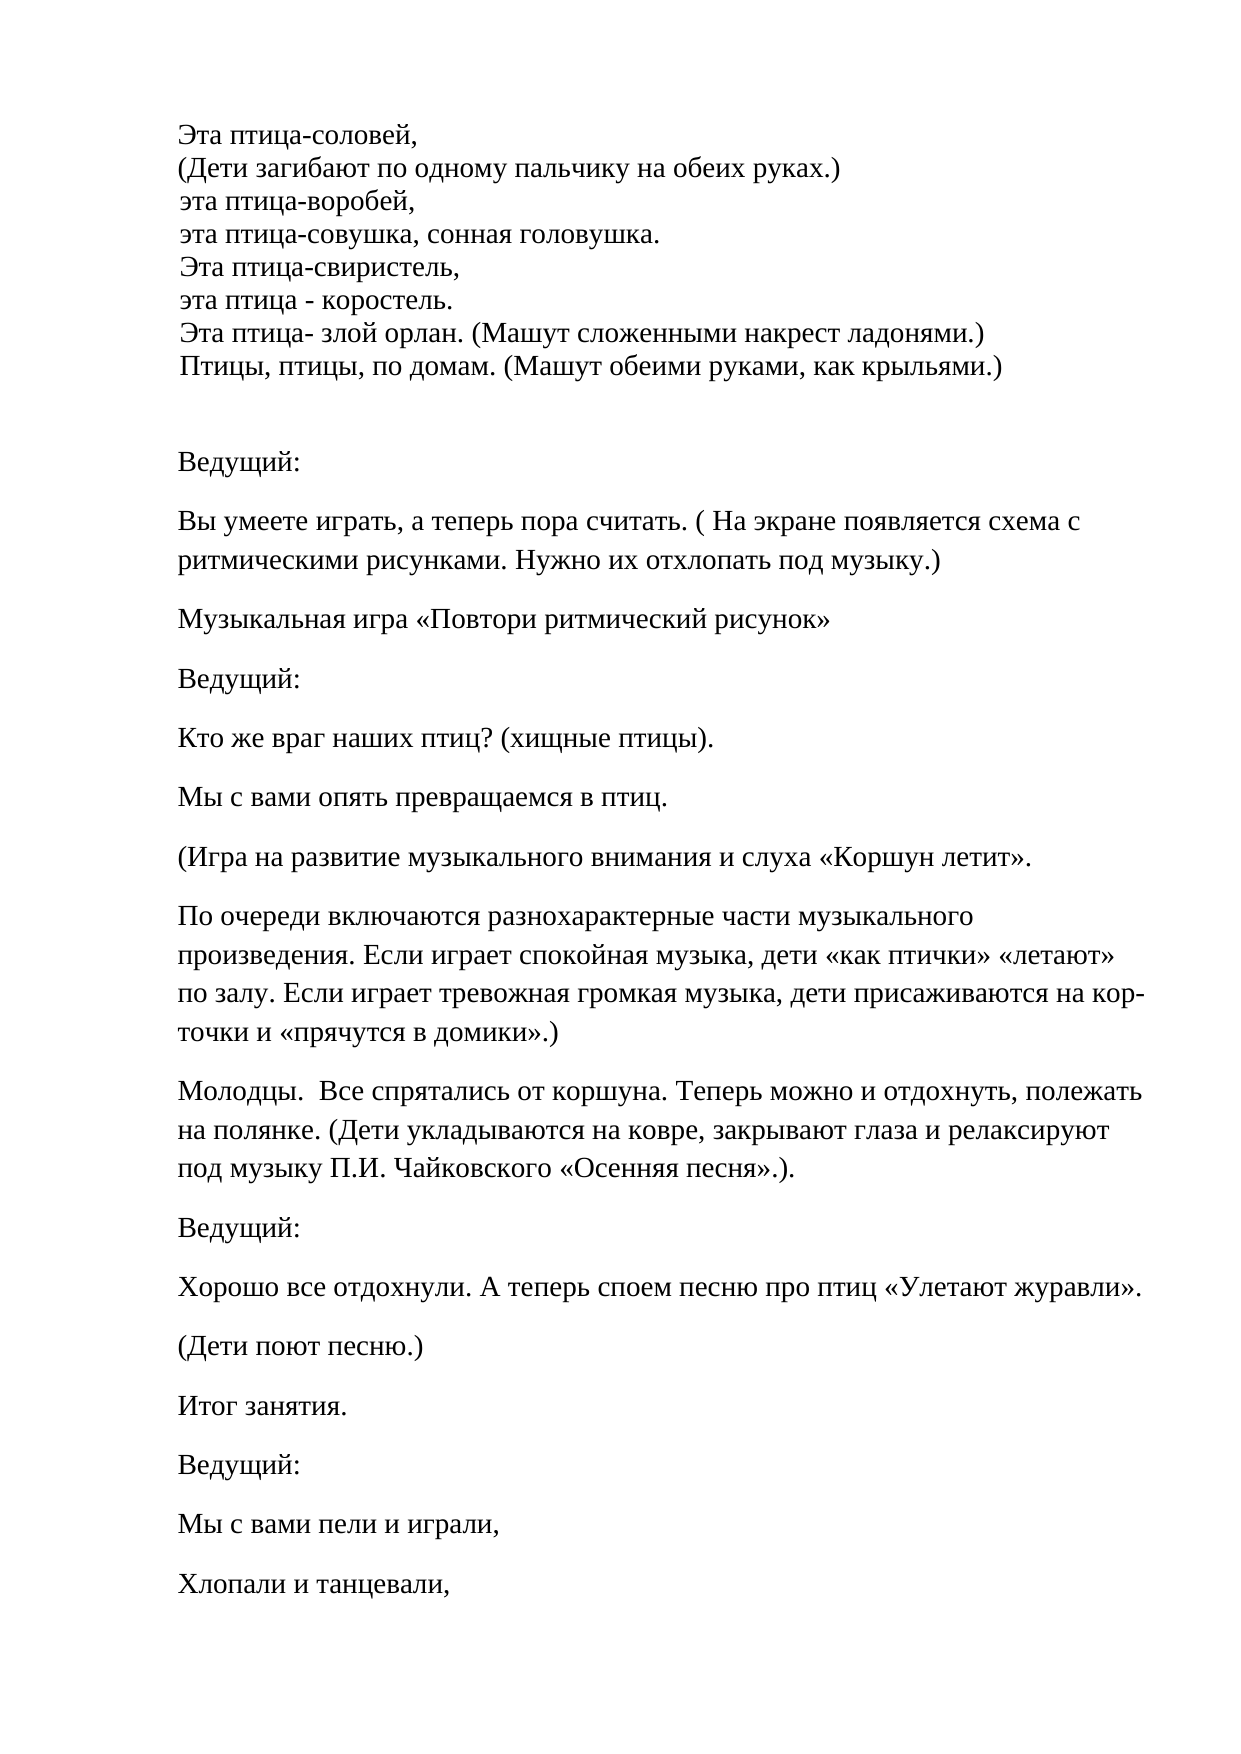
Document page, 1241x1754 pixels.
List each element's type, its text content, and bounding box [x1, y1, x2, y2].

text Музыкальная игра «Повтори ритмический рисунок» [177, 601, 1152, 635]
text Ведущий: [177, 444, 1152, 478]
text Эта птица-соловей, [177, 118, 1008, 151]
text Ведущий: [177, 1447, 1152, 1481]
text эта птица-воробей, [179, 184, 1008, 217]
text Ведущий: [177, 1210, 1152, 1243]
text Итог занятия. [177, 1388, 1152, 1421]
text Мы с вами опять превращаемся в птиц. [177, 779, 1152, 813]
text эта птица - коростель. [179, 283, 1106, 316]
text Эта птица-свиристель, [179, 250, 1106, 283]
text Молодцы. Все спрятались от коршуна. Теперь можно и отдохнуть, полежать на полянке. (Дети укладываются на ковре, закрывают глаза и релаксируют под музыку П.И. Чайковского «Осенняя песня».). [177, 1073, 1152, 1184]
text (Игра на развитие музыкального внимания и слуха «Коршун летит». [177, 839, 1152, 872]
text Эта птица- злой орлан. (Машут сложенными накрест ладонями.) [179, 316, 1152, 349]
text Хорошо все отдохнули. А теперь споем песню про птиц «Улетают журавли». [177, 1269, 1152, 1303]
text Хлопали и танцевали, [177, 1566, 1152, 1599]
text По очереди включаются разнохарактерные части музыкального произведения. Если играет спокойная музыка, дети «как птички» «летают» по залу. Если играет тревожная громкая музыка, дети присаживаются на кор- точки и «прячутся в домики».) [177, 898, 1152, 1047]
text (Дети загибают по одному пальчику на обеих руках.) [177, 151, 1008, 184]
text Мы с вами пели и играли, [177, 1507, 1152, 1540]
text Вы умеете играть, а теперь пора считать. ( На экране появляется схема с ритмическими рисунками. Нужно их отхлопать под музыку.) [177, 503, 1152, 576]
text Ведущий: [177, 661, 1152, 694]
text (Дети поют песню.) [177, 1328, 1152, 1362]
text Птицы, птицы, по домам. (Машут обеими руками, как крыльями.) [179, 349, 1106, 382]
text Кто же враг наших птиц? (хищные птицы). [177, 720, 1152, 754]
text эта птица-совушка, сонная головушка. [179, 217, 1152, 250]
